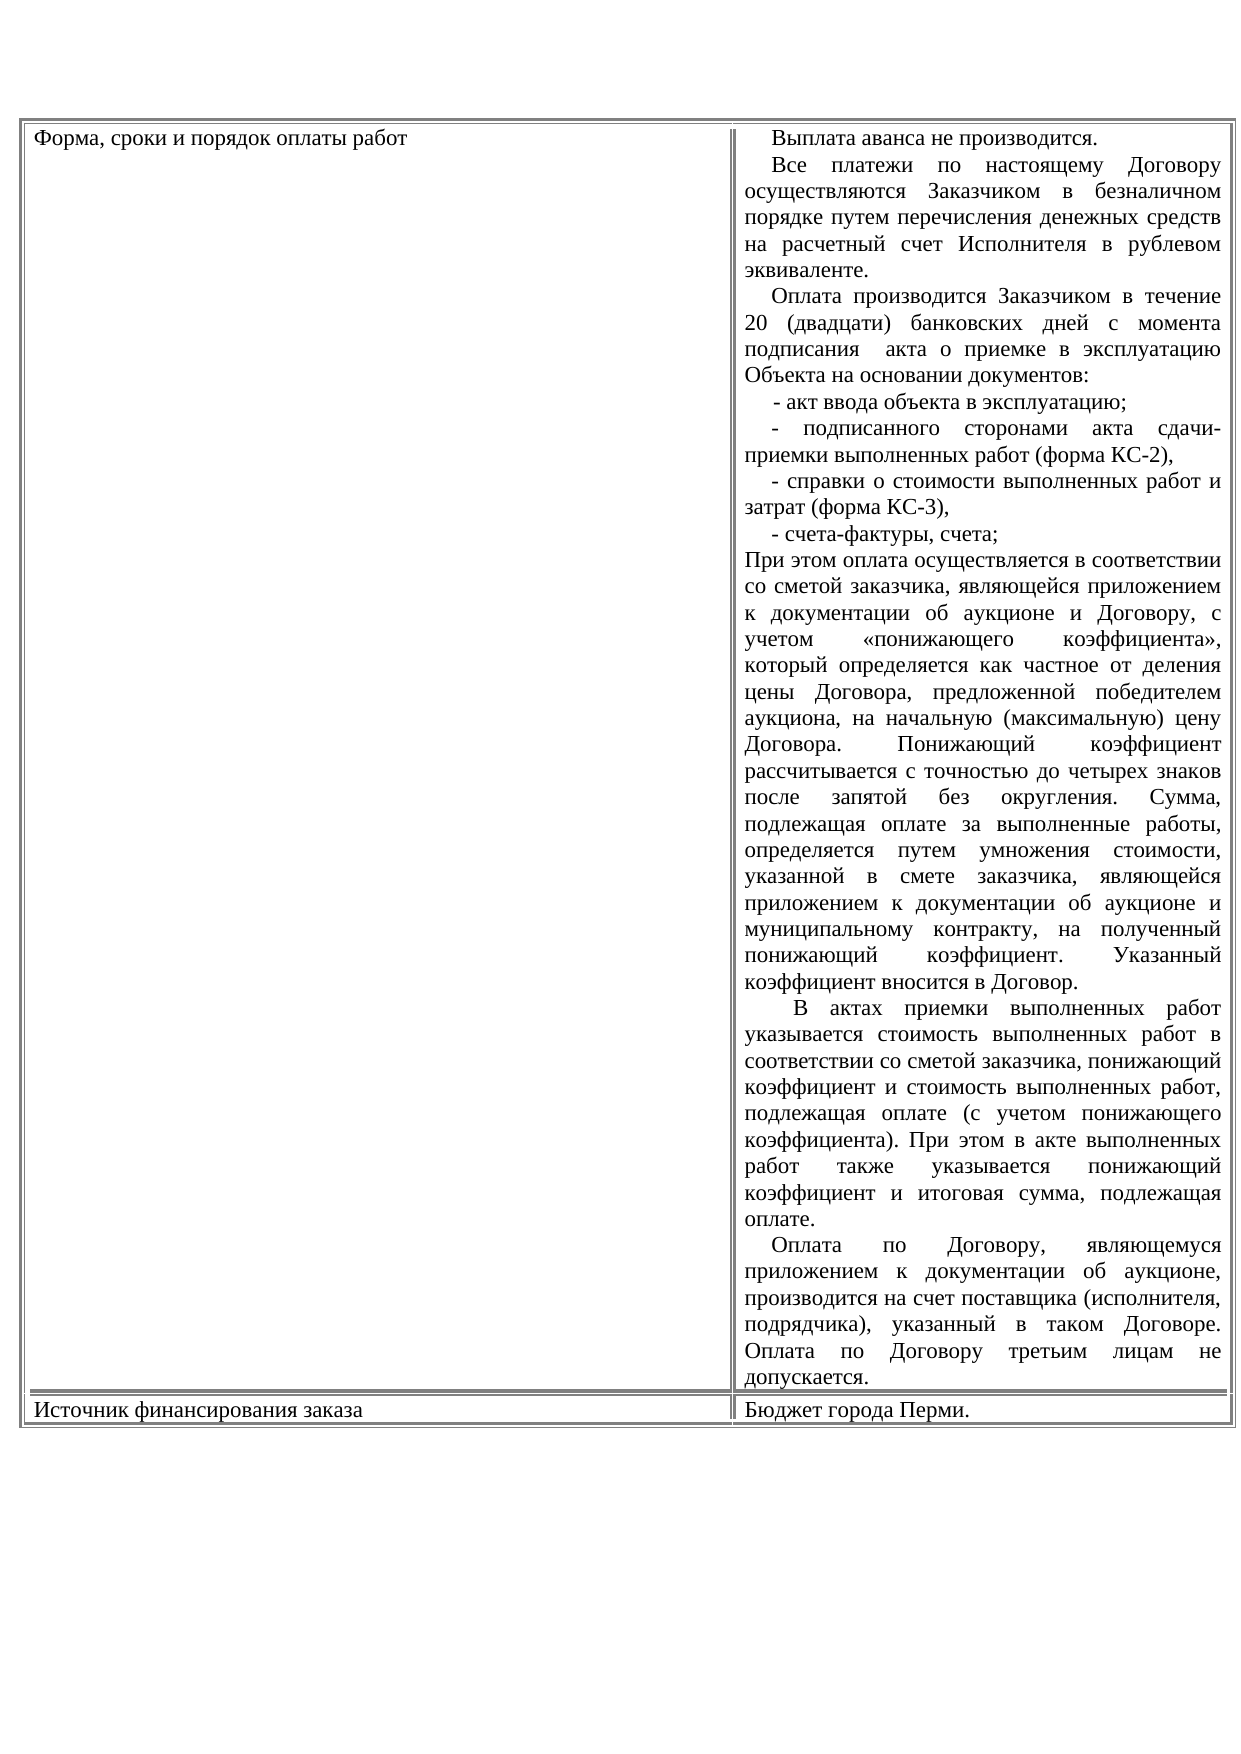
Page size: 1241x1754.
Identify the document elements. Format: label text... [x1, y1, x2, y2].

table_cell Источник финансирования заказа [22, 1389, 733, 1422]
table_cell Форма, сроки и порядок оплаты работ [22, 121, 733, 1389]
table_cell Выплата аванса не производится. Все платежи по настоящему Договору осуществляются Заказчиком в безналичном порядке путем перечисления денежных средств на расчетный счет Исполнителя в рублевом эквиваленте. Оплата производится Заказчиком в течение 20 (двадцати) банковских дней с момента подписания акта о приемке в эксплуатацию Объекта на основании документов: - акт ввода объекта в эксплуатацию; - подписанного сторонами акта сдачи-приемки выполненных работ (форма КС-2), - справки о стоимости выполненных работ и затрат (форма КС-3), - счета-фактуры, счета; При этом оплата осуществляется в соответствии со сметой заказчика, являющейся приложением к документации об аукционе и Договору, с учетом «понижающего коэффициента», который определяется как частное от деления цены Договора, предложенной победителем аукциона, на начальную (максимальную) цену Договора. Понижающий коэффициент рассчитывается с точностью до четырех знаков после запятой без округления. Сумма, подлежащая оплате за выполненные работы, определяется путем умножения стоимости, указанной в смете заказчика, являющейся приложением к документации об аукционе и муниципальному контракту, на полученный понижающий коэффициент. Указанный коэффициент вносится в Договор. В актах приемки выполненных работ указывается стоимость выполненных работ в соответствии со сметой заказчика, понижающий коэффициент и стоимость выполненных работ, подлежащая оплате (с учетом понижающего коэффициента). При этом в акте выполненных работ также указывается понижающий коэффициент и итоговая сумма, подлежащая оплате. Оплата по Договору, являющемуся приложением к документации об аукционе, производится на счет поставщика (исполнителя, подрядчика), указанный в таком Договоре. Оплата по Договору третьим лицам не допускается. [733, 124, 1230, 1389]
table_cell Бюджет города Перми. [733, 1389, 1233, 1422]
